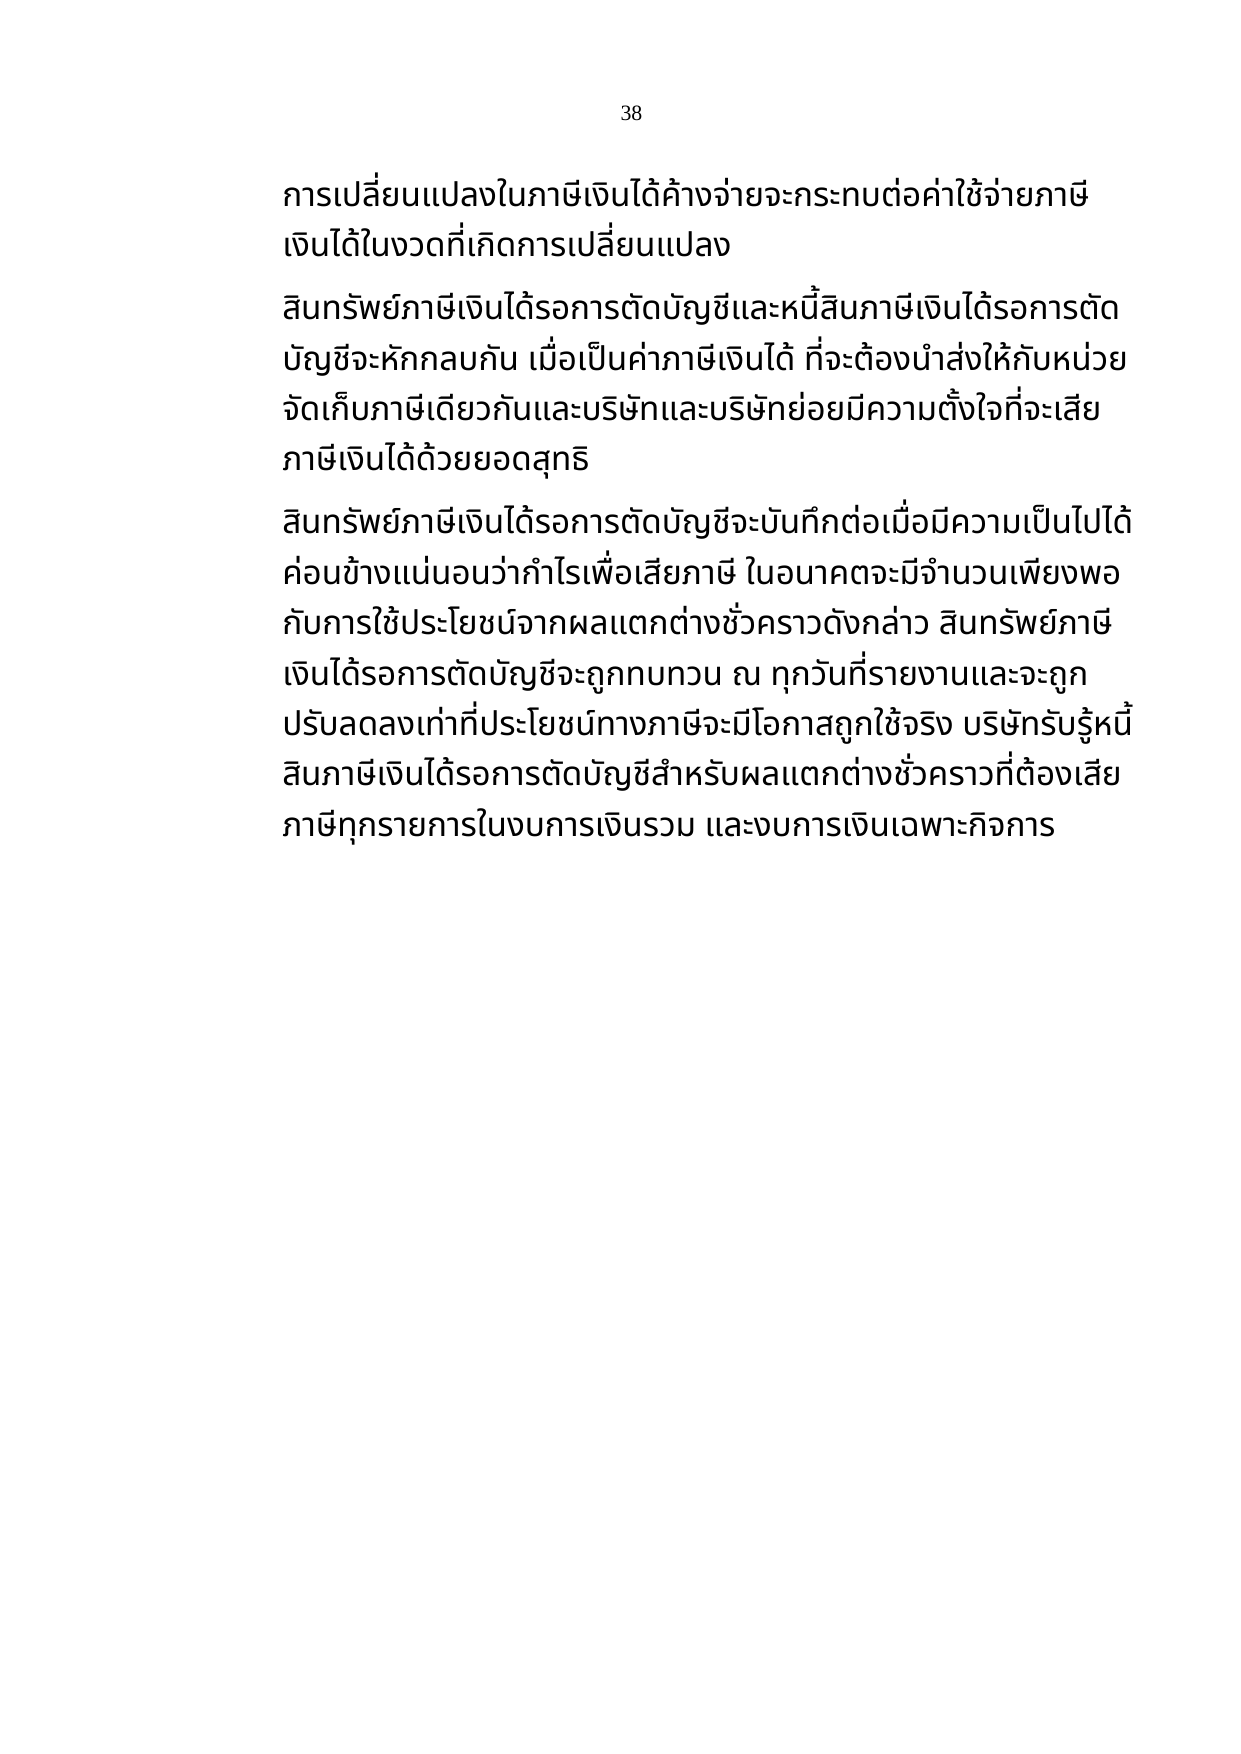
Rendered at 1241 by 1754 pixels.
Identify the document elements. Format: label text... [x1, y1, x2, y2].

text สินทรัพย์ภาษีเงินได้รอการตัดบัญชีและหนี้สินภาษีเงินได้รอการตัดบัญชีจะหักกลบกัน เมื่อเป็นค่าภาษีเงินได้ ที่จะต้องนำส่งให้กับหน่วยจัดเก็บภาษีเดียวกันและบริษัทและบริษัทย่อยมีความตั้งใจที่จะเสียภาษีเงินได้ด้วยยอดสุทธิ [282, 284, 1134, 486]
text สินทรัพย์ภาษีเงินได้รอการตัดบัญชีจะบันทึกต่อเมื่อมีความเป็นไปได้ค่อนข้างแน่นอนว่ากำไรเพื่อเสียภาษี ในอนาคตจะมีจำนวนเพียงพอกับการใช้ประโยชน์จากผลแตกต่างชั่วคราวดังกล่าว สินทรัพย์ภาษีเงินได้รอการตัดบัญชีจะถูกทบทวน ณ ทุกวันที่รายงานและจะถูกปรับลดลงเท่าที่ประโยชน์ทางภาษีจะมีโอกาสถูกใช้จริง บริษัทรับรู้หนี้สินภาษีเงินได้รอการตัดบัญชีสำหรับผลแตกต่างชั่วคราวที่ต้องเสียภาษีทุกรายการในงบการเงินรวม และงบการเงินเฉพาะกิจการ [282, 498, 1134, 851]
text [282, 171, 1134, 272]
